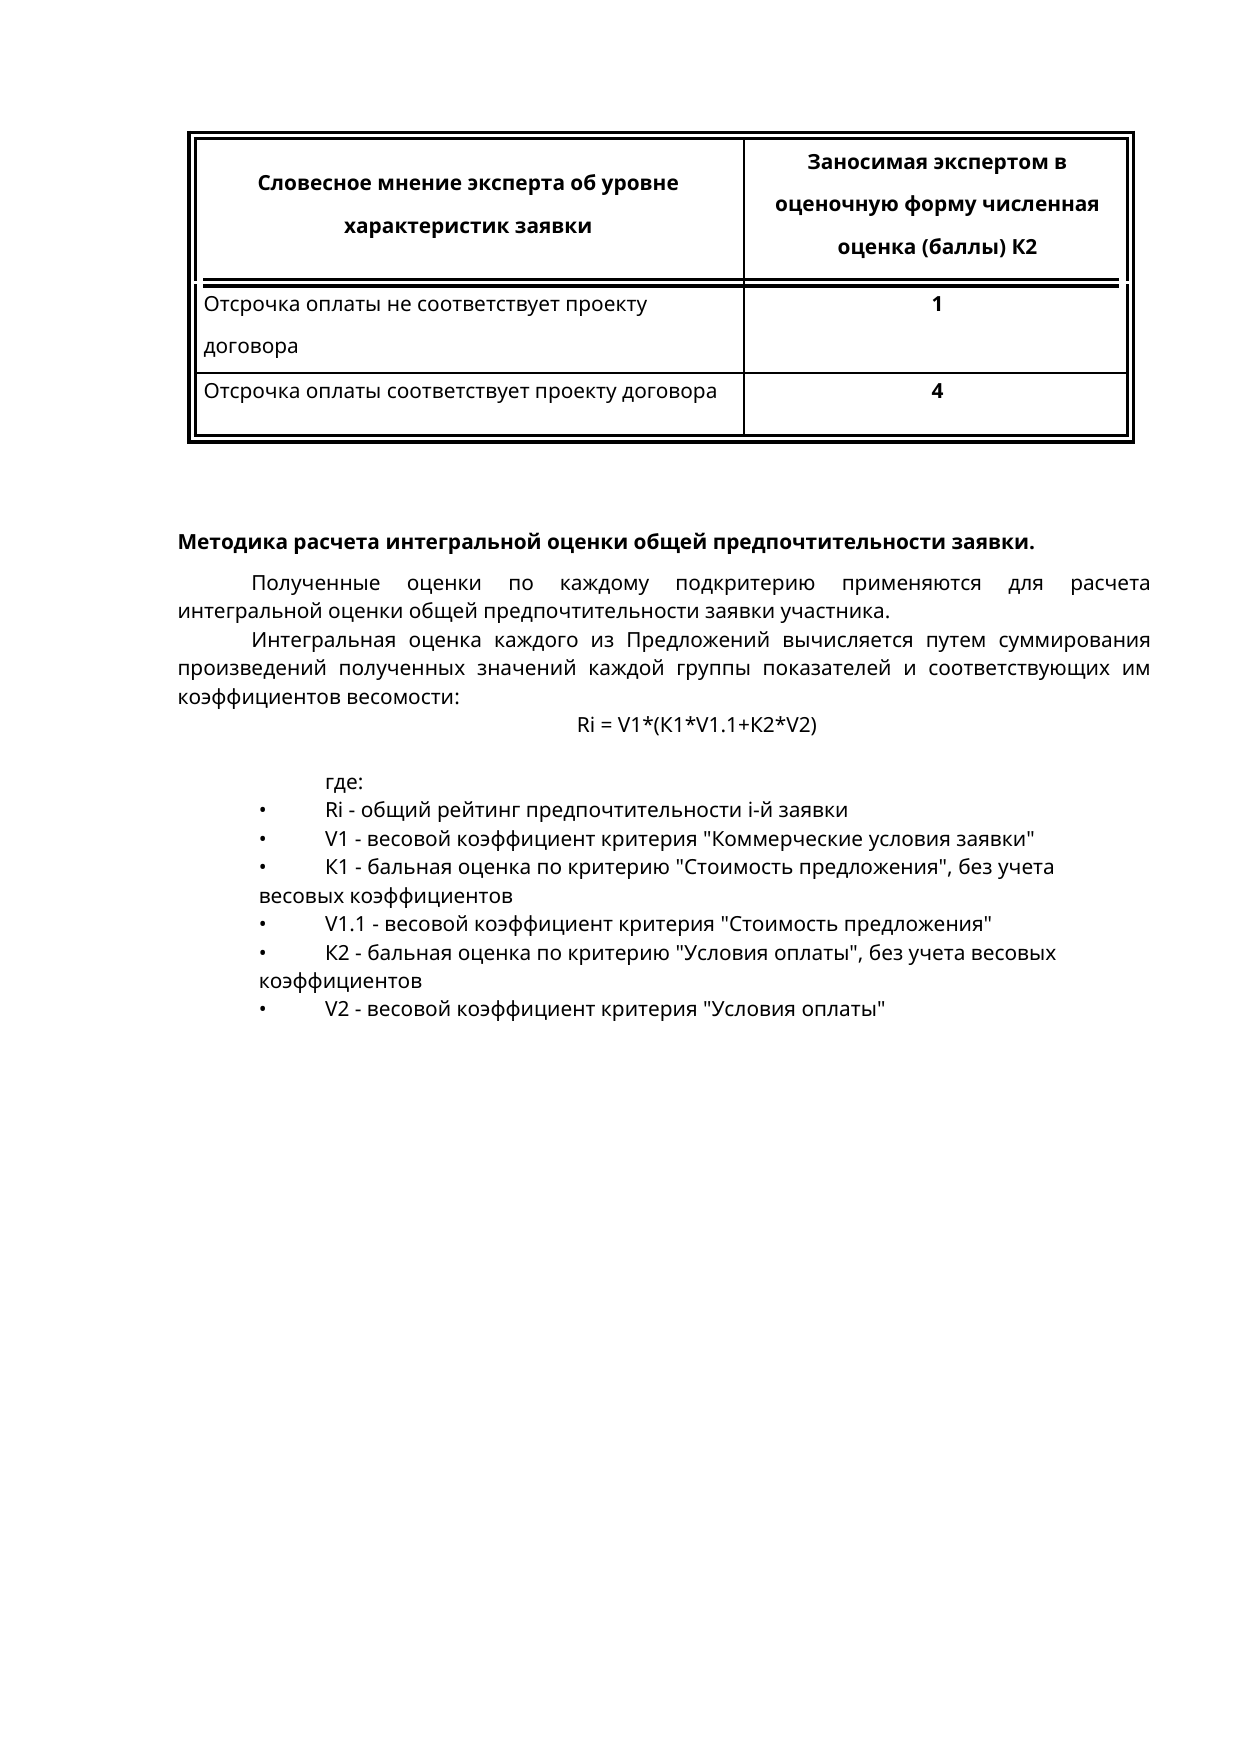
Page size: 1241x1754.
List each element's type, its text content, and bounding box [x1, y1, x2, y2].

text Интегральная оценка каждого из Предложений вычисляется путем суммирования произведений полученных значений каждой группы показателей и соответствующих им коэффициентов весомости: [177, 625, 1152, 710]
text • V2 - весовой коэффициент критерия "Условия оплаты" [258, 994, 1135, 1023]
table_header Словесное мнение эксперта об уровне характеристик заявки [192, 134, 744, 278]
text • V1.1 - весовой коэффициент критерия "Стоимость предложения" [258, 909, 1135, 938]
table_cell 4 [745, 374, 1126, 434]
text • Ri - общий рейтинг предпочтительности i-й заявки [258, 796, 1135, 824]
text • К2 - бальная оценка по критерию "Условия оплаты", без учета весовых коэффициентов [258, 938, 1135, 994]
text Методика расчета интегральной оценки общей предпочтительности заявки. [177, 527, 1152, 556]
text где: [258, 767, 1135, 796]
text Полученные оценки по каждому подкритерию применяются для расчета интегральной оценки общей предпочтительности заявки участника. [177, 568, 1152, 625]
table_cell Отсрочка оплаты соответствует проекту договора [197, 374, 743, 434]
table_cell 1 [745, 278, 1130, 372]
text Ri = V1*(К1*V1.1+К2*V2) [258, 710, 1135, 739]
table_header Заносимая экспертом в оценочную форму численная оценка (баллы) К2 [744, 134, 1130, 278]
table_cell Отсрочка оплаты не соответствует проекту договора [192, 278, 743, 372]
text • К1 - бальная оценка по критерию "Стоимость предложения", без учета весовых коэффициентов [258, 852, 1135, 909]
text • V1 - весовой коэффициент критерия "Коммерческие условия заявки" [258, 824, 1135, 852]
